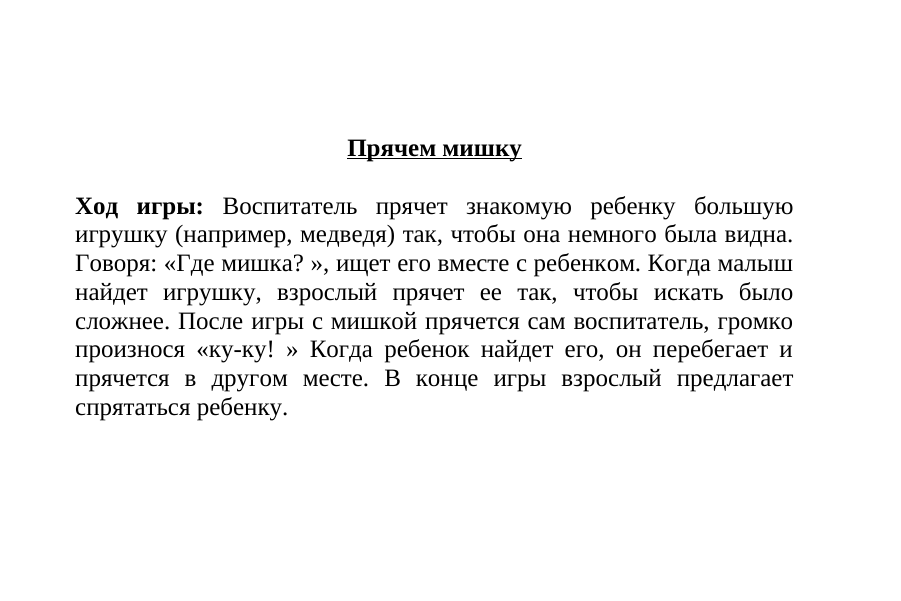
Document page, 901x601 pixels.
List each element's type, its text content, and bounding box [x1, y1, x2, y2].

table_cell Прячем мишку Ход игры: Воспитатель прячет знакомую ребенку большую игрушку (например, медведя) так, чтобы она немного была видна. Говоря: «Где мишка? », ищет его вместе с ребенком. Когда малыш найдет игрушку, взрослый прячет ее так, чтобы искать было сложнее. После игры с мишкой прячется сам воспитатель, громко произнося «ку-ку! » Когда ребенок найдет его, он перебегает и прячется в другом месте. В конце игры взрослый предлагает спрятаться ребенку. [64, 75, 805, 536]
